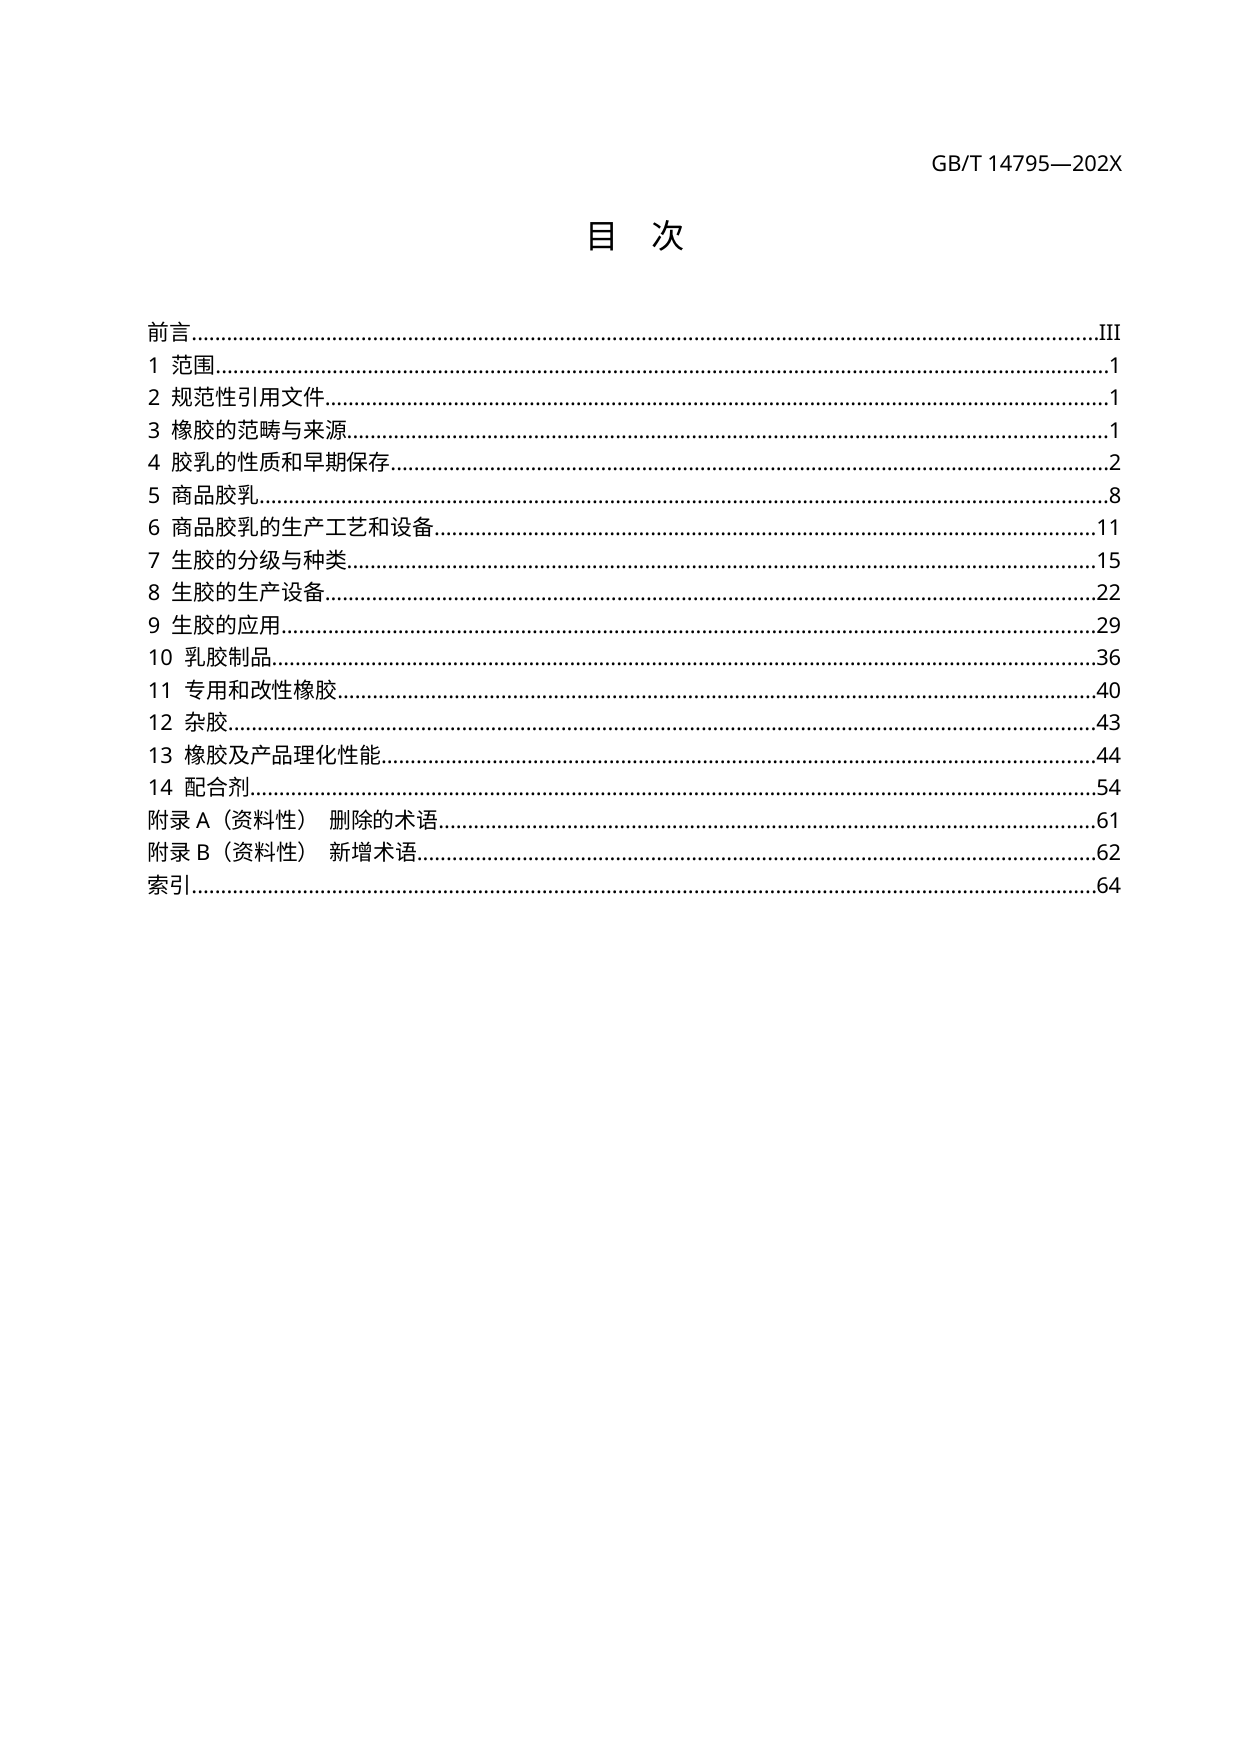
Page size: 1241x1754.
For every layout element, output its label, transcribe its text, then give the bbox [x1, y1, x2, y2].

text 14 配合剂 54 [148, 770, 1122, 803]
text 8 生胶的生产设备 22 [148, 575, 1122, 608]
text 9 生胶的应用 29 [148, 608, 1122, 640]
text 1 范围 1 [148, 348, 1122, 380]
text 目次 [148, 201, 1122, 266]
text 附录B（资料性） 新增术语 62 [148, 835, 1122, 868]
text 10 乳胶制品 36 [148, 640, 1122, 673]
text 12 杂胶 43 [148, 705, 1122, 738]
text 7 生胶的分级与种类 15 [148, 543, 1122, 575]
text 6 商品胶乳的生产工艺和设备 11 [148, 510, 1122, 543]
text 13 橡胶及产品理化性能 44 [148, 738, 1122, 770]
text 5 商品胶乳 8 [148, 478, 1122, 510]
text 2 规范性引用文件 1 [148, 380, 1122, 413]
text 前言 III [148, 315, 1122, 348]
text 11 专用和改性橡胶 40 [148, 673, 1122, 705]
text 4 胶乳的性质和早期保存 2 [148, 445, 1122, 478]
text 索引 64 [148, 868, 1122, 900]
text 附录A（资料性） 删除的术语 61 [148, 803, 1122, 835]
text 3 橡胶的范畴与来源 1 [148, 413, 1122, 445]
